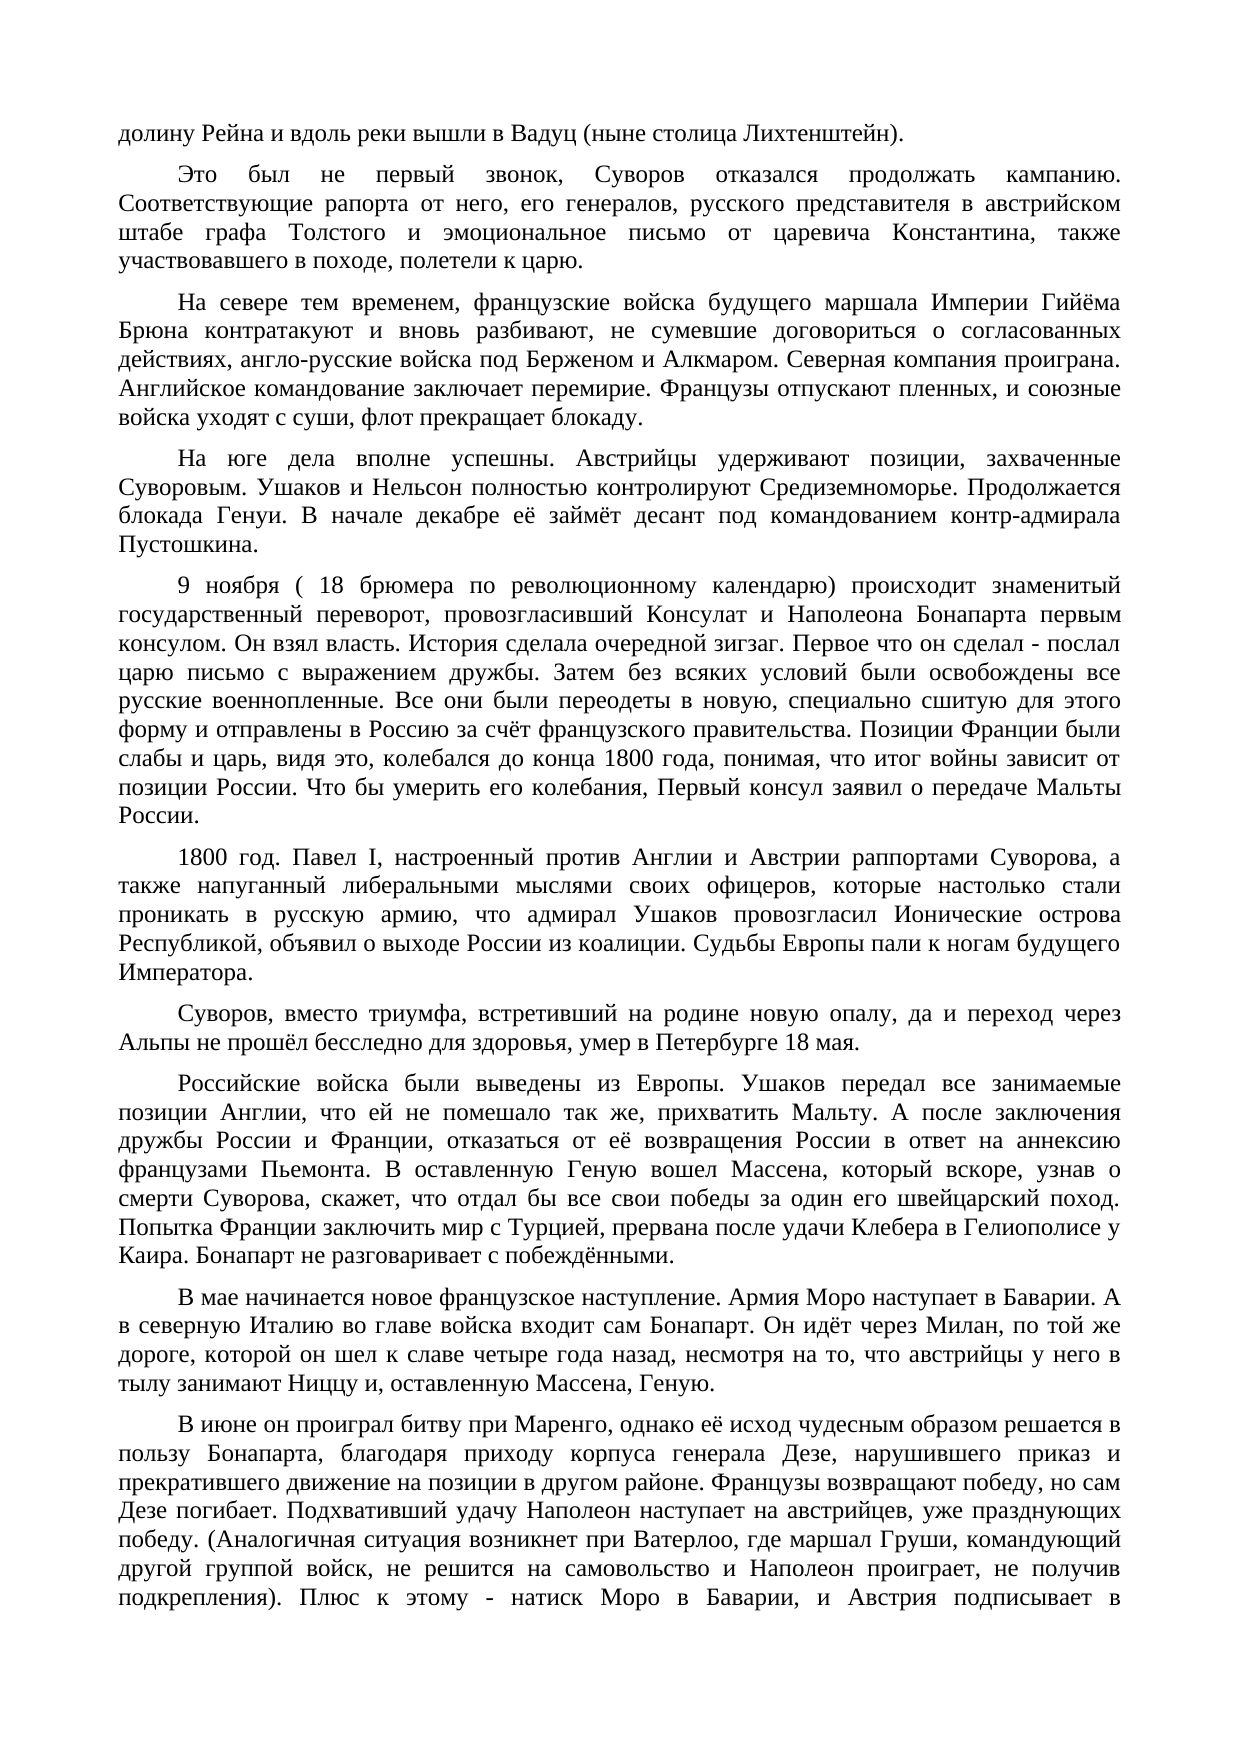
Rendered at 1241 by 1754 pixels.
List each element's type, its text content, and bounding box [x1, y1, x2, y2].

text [118, 118, 1122, 147]
text На юге дела вполне успешны. Австрийцы удерживают позиции, захваченные Суворовым. Ушаков и Нельсон полностью контролируют Средиземноморье. Продолжается блокада Генуи. В начале декабре её займёт десант под командованием контр-адмирала Пустошкина. [118, 443, 1122, 558]
text Это был не первый звонок, Суворов отказался продолжать кампанию. Соответствующие рапорта от него, его генералов, русского представителя в австрийском штабе графа Толстого и эмоциональное письмо от царевича Константина, также участвовавшего в походе, полетели к царю. [118, 159, 1122, 274]
text 9 ноября ( 18 брюмера по революционному календарю) происходит знаменитый государственный переворот, провозгласивший Консулат и Наполеона Бонапарта первым консулом. Он взял власть. История сделала очередной зигзаг. Первое что он сделал - послал царю письмо с выражением дружбы. Затем без всяких условий были освобождены все русские военнопленные. Все они были переодеты в новую, специально сшитую для этого форму и отправлены в Россию за счёт французского правительства. Позиции Франции были слабы и царь, видя это, колебался до конца 1800 года, понимая, что итог войны зависит от позиции России. Что бы умерить его колебания, Первый консул заявил о передаче Мальты России. [118, 571, 1122, 829]
text Российские войска были выведены из Европы. Ушаков передал все занимаемые позиции Англии, что ей не помешало так же, прихватить Мальту. А после заключения дружбы России и Франции, отказаться от её возвращения России в ответ на аннексию французами Пьемонта. В оставленную Геную вошел Массена, который вскоре, узнав о смерти Суворова, скажет, что отдал бы все свои победы за один его швейцарский поход. Попытка Франции заключить мир с Турцией, прервана после удачи Клебера в Гелиополисе у Каира. Бонапарт не разговаривает с побеждёнными. [118, 1068, 1122, 1269]
text На севере тем временем, французские войска будущего маршала Империи Гийёма Брюна контратакуют и вновь разбивают, не сумевшие договориться о согласованных действиях, англо-русские войска под Берженом и Алкмаром. Северная компания проиграна. Английское командование заключает перемирие. Французы отпускают пленных, и союзные войска уходят с суши, флот прекращает блокаду. [118, 287, 1122, 431]
text 1800 год. Павел I, настроенный против Англии и Австрии раппортами Суворова, а также напуганный либеральными мыслями своих офицеров, которые настолько стали проникать в русскую армию, что адмирал Ушаков провозгласил Ионические острова Республикой, объявил о выходе России из коалиции. Судьбы Европы пали к ногам будущего Императора. [118, 842, 1122, 986]
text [118, 1409, 1122, 1611]
text Cуворов, вместо триумфа, встретивший на родине новую опалу, да и переход через Альпы не прошёл бесследно для здоровья, умер в Петербурге 18 мая. [118, 998, 1122, 1056]
text В мае начинается новое французское наступление. Армия Моро наступает в Баварии. А в северную Италию во главе войска входит сам Бонапарт. Он идёт через Милан, по той же дороге, которой он шел к славе четыре года назад, несмотря на то, что австрийцы у него в тылу занимают Ниццу и, оставленную Массена, Геную. [118, 1282, 1122, 1397]
